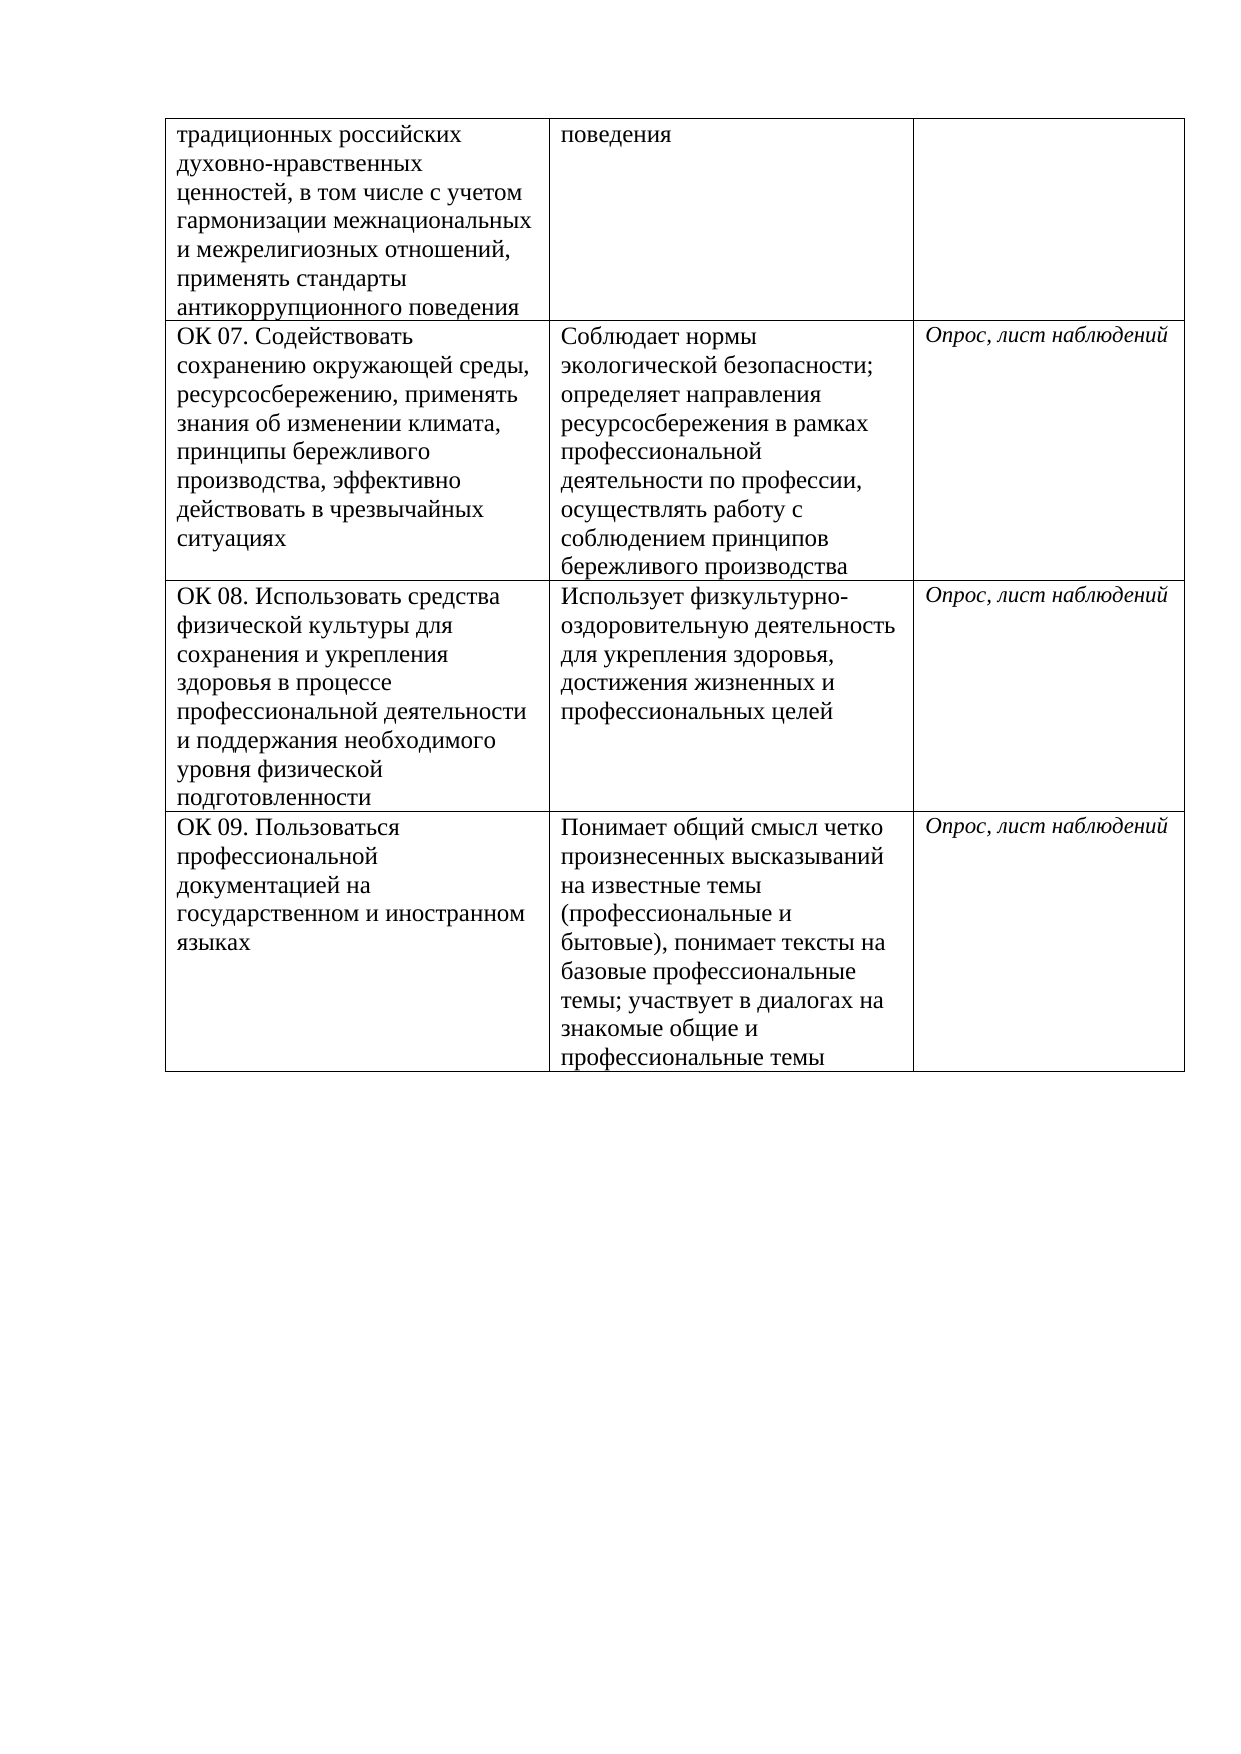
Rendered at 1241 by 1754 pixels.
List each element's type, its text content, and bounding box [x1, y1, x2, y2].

table_cell ОК 07. Содействовать сохранению окружающей среды, ресурсосбережению, применять знания об изменении климата, принципы бережливого производства, эффективно действовать в чрезвычайных ситуациях [166, 321, 549, 580]
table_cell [166, 119, 549, 320]
table_cell Опрос, лист наблюдений [914, 581, 1184, 811]
table_cell Опрос, лист наблюдений [914, 812, 1184, 1071]
table_cell ОК 08. Использовать средства физической культуры для сохранения и укрепления здоровья в процессе профессиональной деятельности и поддержания необходимого уровня физической подготовленности [166, 581, 549, 811]
table_cell ОК 09. Пользоваться профессиональной документацией на государственном и иностранном языках [166, 812, 549, 1071]
table_cell Соблюдает нормы экологической безопасности; определяет направления ресурсосбережения в рамках профессиональной деятельности по профессии, осуществлять работу с соблюдением принципов бережливого производства [550, 321, 913, 580]
table_cell Использует физкультурно-оздоровительную деятельность для укрепления здоровья, достижения жизненных и профессиональных целей [550, 581, 913, 811]
table_cell Понимает общий смысл четко произнесенных высказываний на известные темы (профессиональные и бытовые), понимает тексты на базовые профессиональные темы; участвует в диалогах на знакомые общие и профессиональные темы [550, 812, 913, 1071]
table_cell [914, 119, 1184, 320]
table_cell Опрос, лист наблюдений [914, 321, 1184, 580]
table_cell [550, 119, 913, 320]
